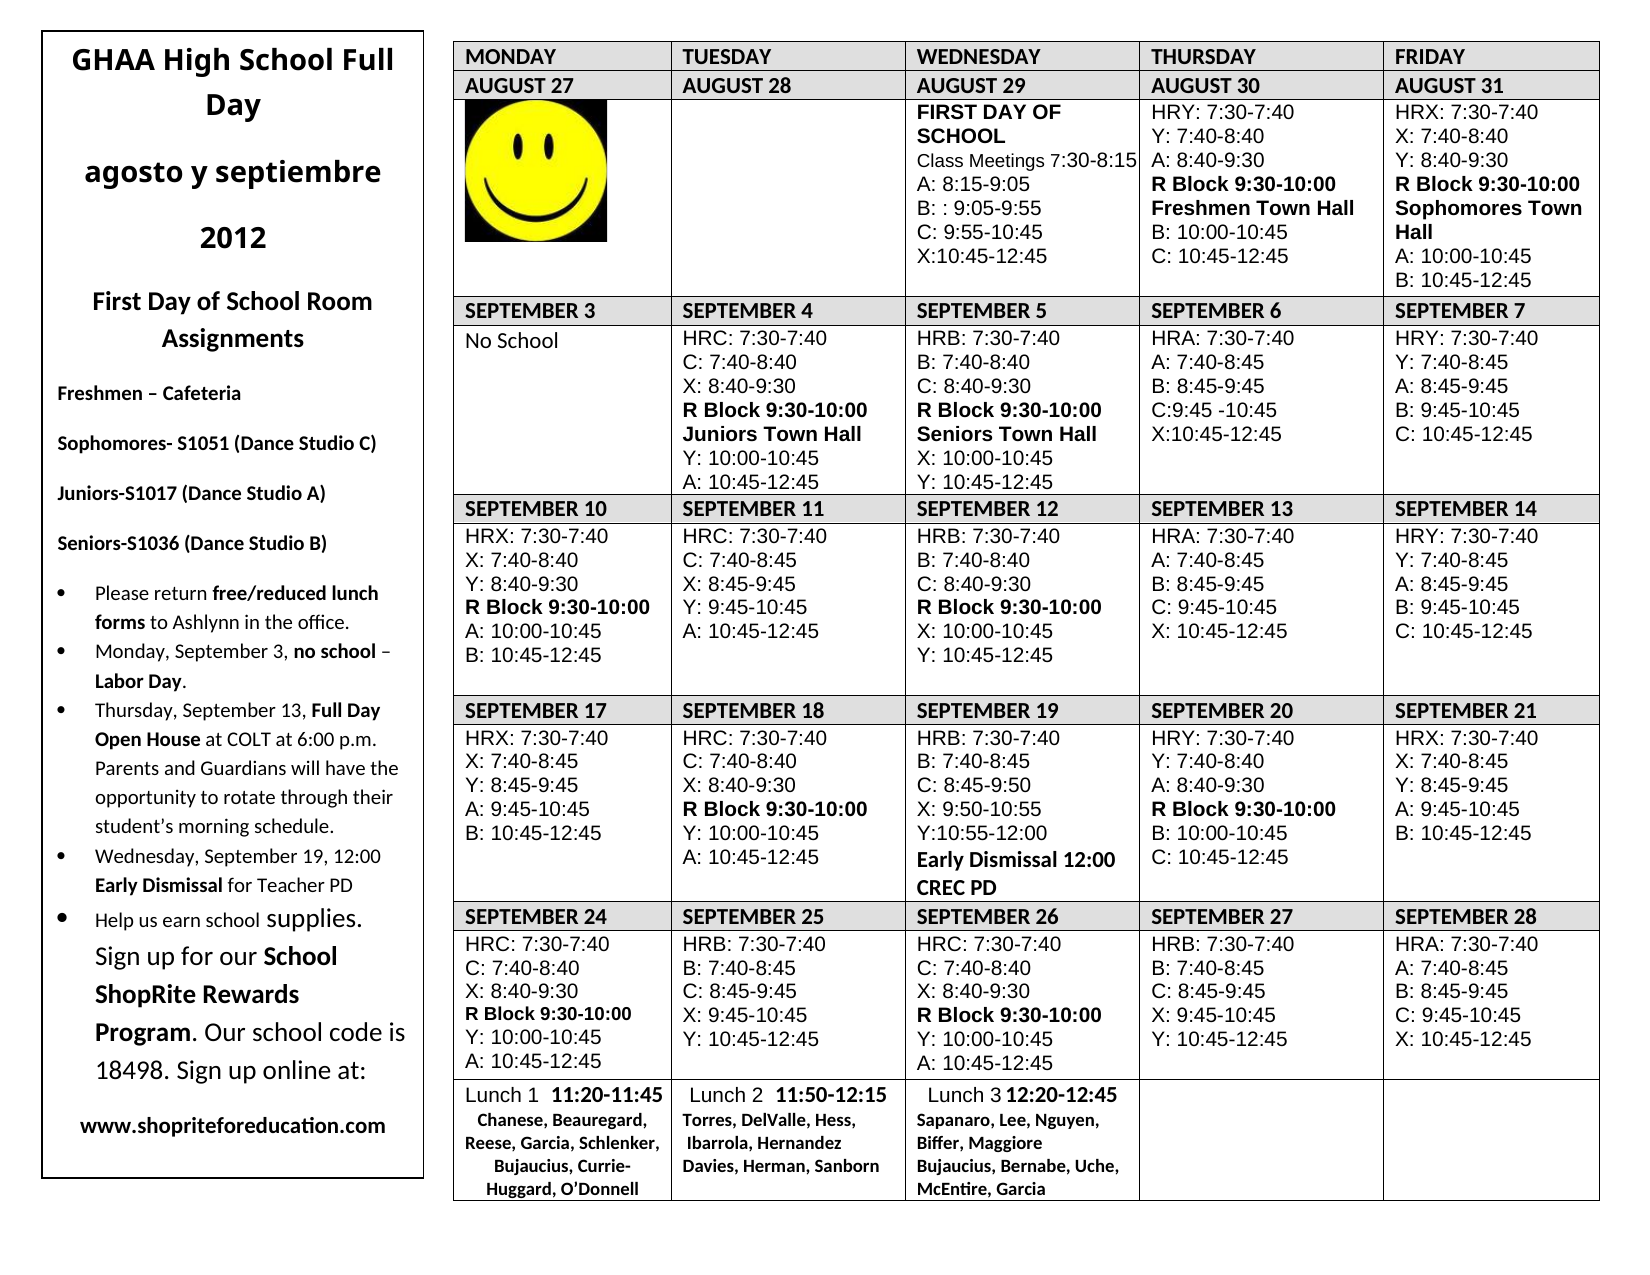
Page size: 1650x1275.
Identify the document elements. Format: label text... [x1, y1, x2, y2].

table_cell HRX: 7:30-7:40 X: 7:40-8:40 Y: 8:40-9:30 R Block 9:30-10:00 Sophomores Town Hall A: 10:00-10:45 B: 10:45-12:45 [1384, 100, 1599, 296]
table_cell SEPTEMBER 10 [454, 495, 671, 522]
table_cell SEPTEMBER 14 [1384, 495, 1599, 522]
table_cell SEPTEMBER 20 [1140, 696, 1383, 724]
table_cell SEPTEMBER 17 [454, 696, 671, 724]
table_cell SEPTEMBER 7 [1384, 297, 1599, 325]
table_cell HRC: 7:30-7:40 C: 7:40-8:40 X: 8:40-9:30 R Block 9:30-10:00 Y: 10:00-10:45 A: 10:45-12:45 [906, 931, 1139, 1079]
table_header THURSDAY [1140, 42, 1383, 70]
table_cell AUGUST 29 [906, 71, 1139, 99]
table_cell HRB: 7:30-7:40 B: 7:40-8:45 C: 8:45-9:45 X: 9:45-10:45 Y: 10:45-12:45 [672, 931, 905, 1079]
table_cell AUGUST 31 [1384, 71, 1599, 99]
table_cell [672, 100, 905, 296]
table_cell [454, 100, 671, 296]
table_cell SEPTEMBER 6 [1140, 297, 1383, 325]
table_header MONDAY [454, 42, 671, 70]
table_cell HRB: 7:30-7:40 B: 7:40-8:40 C: 8:40-9:30 R Block 9:30-10:00 Seniors Town Hall X: 10:00-10:45 Y: 10:45-12:45 [906, 326, 1139, 493]
table_cell HRC: 7:30-7:40 C: 7:40-8:40 X: 8:40-9:30 R Block 9:30-10:00 Y: 10:00-10:45 A: 10:45-12:45 [672, 725, 905, 901]
table_cell Lunch 2 11:50-12:15 Torres, DelValle, Hess, Ibarrola, Hernandez Davies, Herman, Sanborn [672, 1080, 905, 1200]
table_cell HRA: 7:30-7:40 A: 7:40-8:45 B: 8:45-9:45 C: 9:45-10:45 X: 10:45-12:45 [1140, 524, 1383, 695]
table_cell No School [454, 326, 671, 493]
table_cell HRA: 7:30-7:40 A: 7:40-8:45 B: 8:45-9:45 C:9:45 -10:45 X:10:45-12:45 [1140, 326, 1383, 493]
table_cell SEPTEMBER 11 [672, 495, 905, 522]
table_cell HRC: 7:30-7:40 C: 7:40-8:45 X: 8:45-9:45 Y: 9:45-10:45 A: 10:45-12:45 [672, 524, 905, 695]
table_cell HRY: 7:30-7:40 Y: 7:40-8:40 A: 8:40-9:30 R Block 9:30-10:00 B: 10:00-10:45 C: 10:45-12:45 [1140, 725, 1383, 901]
table_cell Lunch 3 12:20-12:45 Sapanaro, Lee, Nguyen, Biffer, Maggiore Bujaucius, Bernabe, Uche, McEntire, Garcia [906, 1080, 1139, 1200]
table_cell AUGUST 28 [672, 71, 905, 99]
table_cell SEPTEMBER 13 [1140, 495, 1383, 522]
table_cell HRY: 7:30-7:40 Y: 7:40-8:45 A: 8:45-9:45 B: 9:45-10:45 C: 10:45-12:45 [1384, 326, 1599, 493]
table_cell HRX: 7:30-7:40 X: 7:40-8:45 Y: 8:45-9:45 A: 9:45-10:45 B: 10:45-12:45 [1384, 725, 1599, 901]
table_cell AUGUST 30 [1140, 71, 1383, 99]
table_header FRIDAY [1384, 42, 1599, 70]
table_cell SEPTEMBER 21 [1384, 696, 1599, 724]
table_cell SEPTEMBER 18 [672, 696, 905, 724]
table_cell SEPTEMBER 25 [672, 902, 905, 930]
table_cell HRY: 7:30-7:40 Y: 7:40-8:40 A: 8:40-9:30 R Block 9:30-10:00 Freshmen Town Hall B: 10:00-10:45 C: 10:45-12:45 [1140, 100, 1383, 296]
table_header TUESDAY [672, 42, 905, 70]
table_header WEDNESDAY [906, 42, 1139, 70]
table_cell SEPTEMBER 3 [454, 297, 671, 325]
table_cell FIRST DAY OF SCHOOL Class Meetings 7:30-8:15 A: 8:15-9:05 B: : 9:05-9:55 C: 9:55-10:45 X:10:45-12:45 [906, 100, 1139, 296]
table_cell SEPTEMBER 19 [906, 696, 1139, 724]
table_cell HRB: 7:30-7:40 B: 7:40-8:45 C: 8:45-9:50 X: 9:50-10:55 Y:10:55-12:00 Early Dismissal 12:00 CREC PD [906, 725, 1139, 901]
table_cell HRA: 7:30-7:40 A: 7:40-8:45 B: 8:45-9:45 C: 9:45-10:45 X: 10:45-12:45 [1384, 931, 1599, 1079]
table_cell [1384, 1080, 1599, 1200]
table_cell HRC: 7:30-7:40 C: 7:40-8:40 X: 8:40-9:30 R Block 9:30-10:00 Y: 10:00-10:45 A: 10:45-12:45 [454, 931, 671, 1079]
table_cell HRC: 7:30-7:40 C: 7:40-8:40 X: 8:40-9:30 R Block 9:30-10:00 Juniors Town Hall Y: 10:00-10:45 A: 10:45-12:45 [672, 326, 905, 493]
table_cell HRX: 7:30-7:40 X: 7:40-8:45 Y: 8:45-9:45 A: 9:45-10:45 B: 10:45-12:45 [454, 725, 671, 901]
table_cell HRB: 7:30-7:40 B: 7:40-8:45 C: 8:45-9:45 X: 9:45-10:45 Y: 10:45-12:45 [1140, 931, 1383, 1079]
table_cell SEPTEMBER 28 [1384, 902, 1599, 930]
table_cell AUGUST 27 [454, 71, 671, 99]
table_cell SEPTEMBER 26 [906, 902, 1139, 930]
table_cell Lunch 1 11:20-11:45 Chanese, Beauregard, Reese, Garcia, Schlenker, Bujaucius, Currie-Huggard, O’Donnell [454, 1080, 671, 1200]
table_cell SEPTEMBER 27 [1140, 902, 1383, 930]
table_cell SEPTEMBER 5 [906, 297, 1139, 325]
picture [464, 100, 608, 242]
table_cell HRB: 7:30-7:40 B: 7:40-8:40 C: 8:40-9:30 R Block 9:30-10:00 X: 10:00-10:45 Y: 10:45-12:45 [906, 524, 1139, 695]
table_cell HRX: 7:30-7:40 X: 7:40-8:40 Y: 8:40-9:30 R Block 9:30-10:00 A: 10:00-10:45 B: 10:45-12:45 [454, 524, 671, 695]
table_cell SEPTEMBER 12 [906, 495, 1139, 522]
table_cell SEPTEMBER 4 [672, 297, 905, 325]
table_cell SEPTEMBER 24 [454, 902, 671, 930]
table_cell HRY: 7:30-7:40 Y: 7:40-8:45 A: 8:45-9:45 B: 9:45-10:45 C: 10:45-12:45 [1384, 524, 1599, 695]
table_cell [1140, 1080, 1383, 1200]
